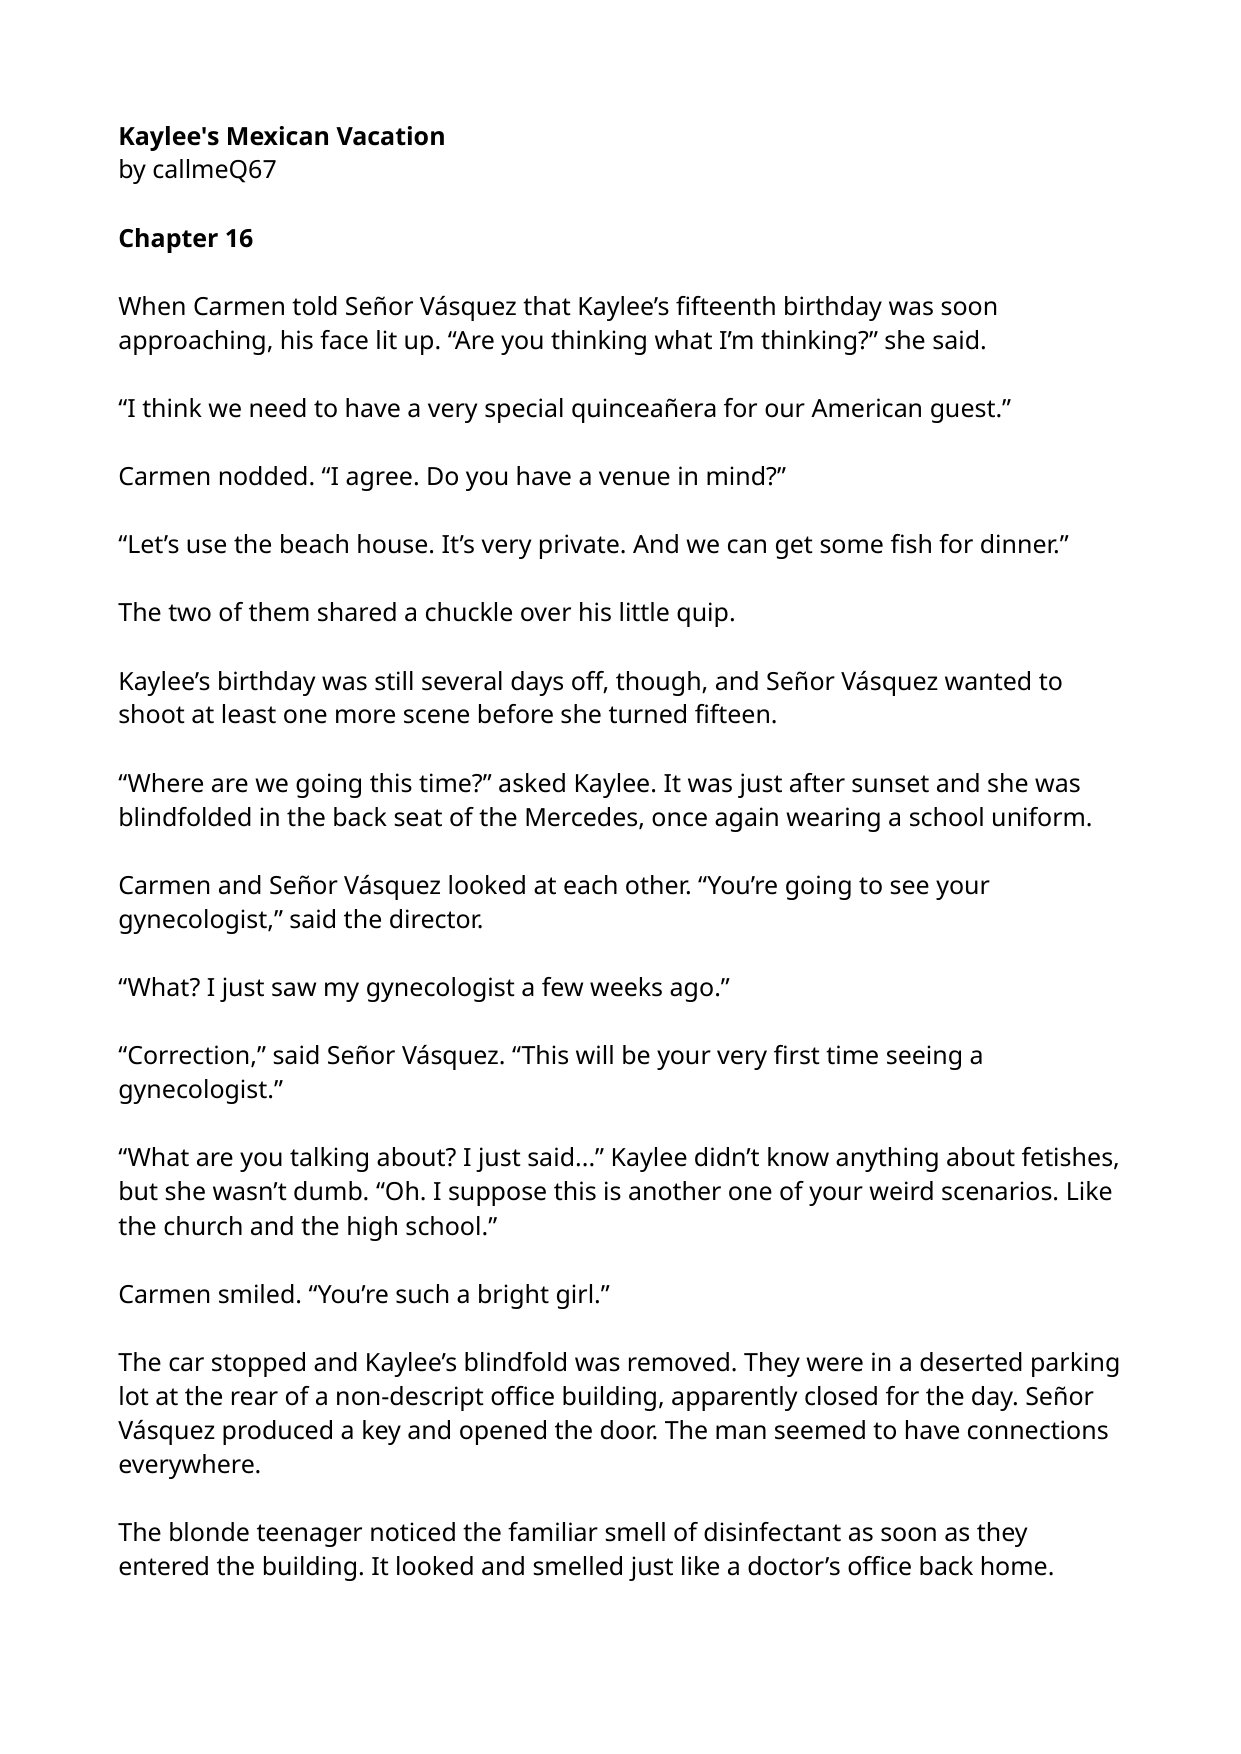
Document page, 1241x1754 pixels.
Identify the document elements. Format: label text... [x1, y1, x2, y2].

text Carmen and Señor Vásquez looked at each other. “You’re going to see your gynecologist,” said the director. [118, 867, 1122, 936]
text “Where are we going this time?” asked Kaylee. It was just after sunset and she was blindfolded in the back seat of the Mercedes, once again wearing a school uniform. [118, 765, 1122, 833]
text Kaylee's Mexican Vacation [118, 118, 1122, 152]
text “What? I just saw my gynecologist a few weeks ago.” [118, 970, 1122, 1004]
text The blonde teenager noticed the familiar smell of disinfectant as soon as they entered the building. It looked and smelled just like a doctor’s office back home. [118, 1515, 1122, 1583]
text “What are you talking about? I just said...” Kaylee didn’t know anything about fetishes, but she wasn’t dumb. “Oh. I suppose this is another one of your weird scenarios. Like the church and the high school.” [118, 1140, 1122, 1242]
text “Correction,” said Señor Vásquez. “This will be your very first time seeing a gynecologist.” [118, 1038, 1122, 1106]
text Carmen nodded. “I agree. Do you have a venue in mind?” [118, 459, 1122, 493]
text The two of them shared a chuckle over his little quip. [118, 595, 1122, 629]
text The car stopped and Kaylee’s blindfold was removed. They were in a deserted parking lot at the rear of a non-descript office building, apparently closed for the day. Señor Vásquez produced a key and opened the door. The man seemed to have connections everywhere. [118, 1344, 1122, 1481]
text When Carmen told Señor Vásquez that Kaylee’s fifteenth birthday was soon approaching, his face lit up. “Are you thinking what I’m thinking?” she said. [118, 288, 1122, 357]
text “Let’s use the beach house. It’s very private. And we can get some fish for dinner.” [118, 527, 1122, 561]
text Kaylee’s birthday was still several days off, though, and Señor Vásquez wanted to shoot at least one more scene before she turned fifteen. [118, 663, 1122, 731]
text by callmeQ67 [118, 152, 1122, 186]
text “I think we need to have a very special quinceañera for our American guest.” [118, 391, 1122, 425]
text Carmen smiled. “You’re such a bright girl.” [118, 1276, 1122, 1310]
text Chapter 16 [118, 220, 1122, 254]
